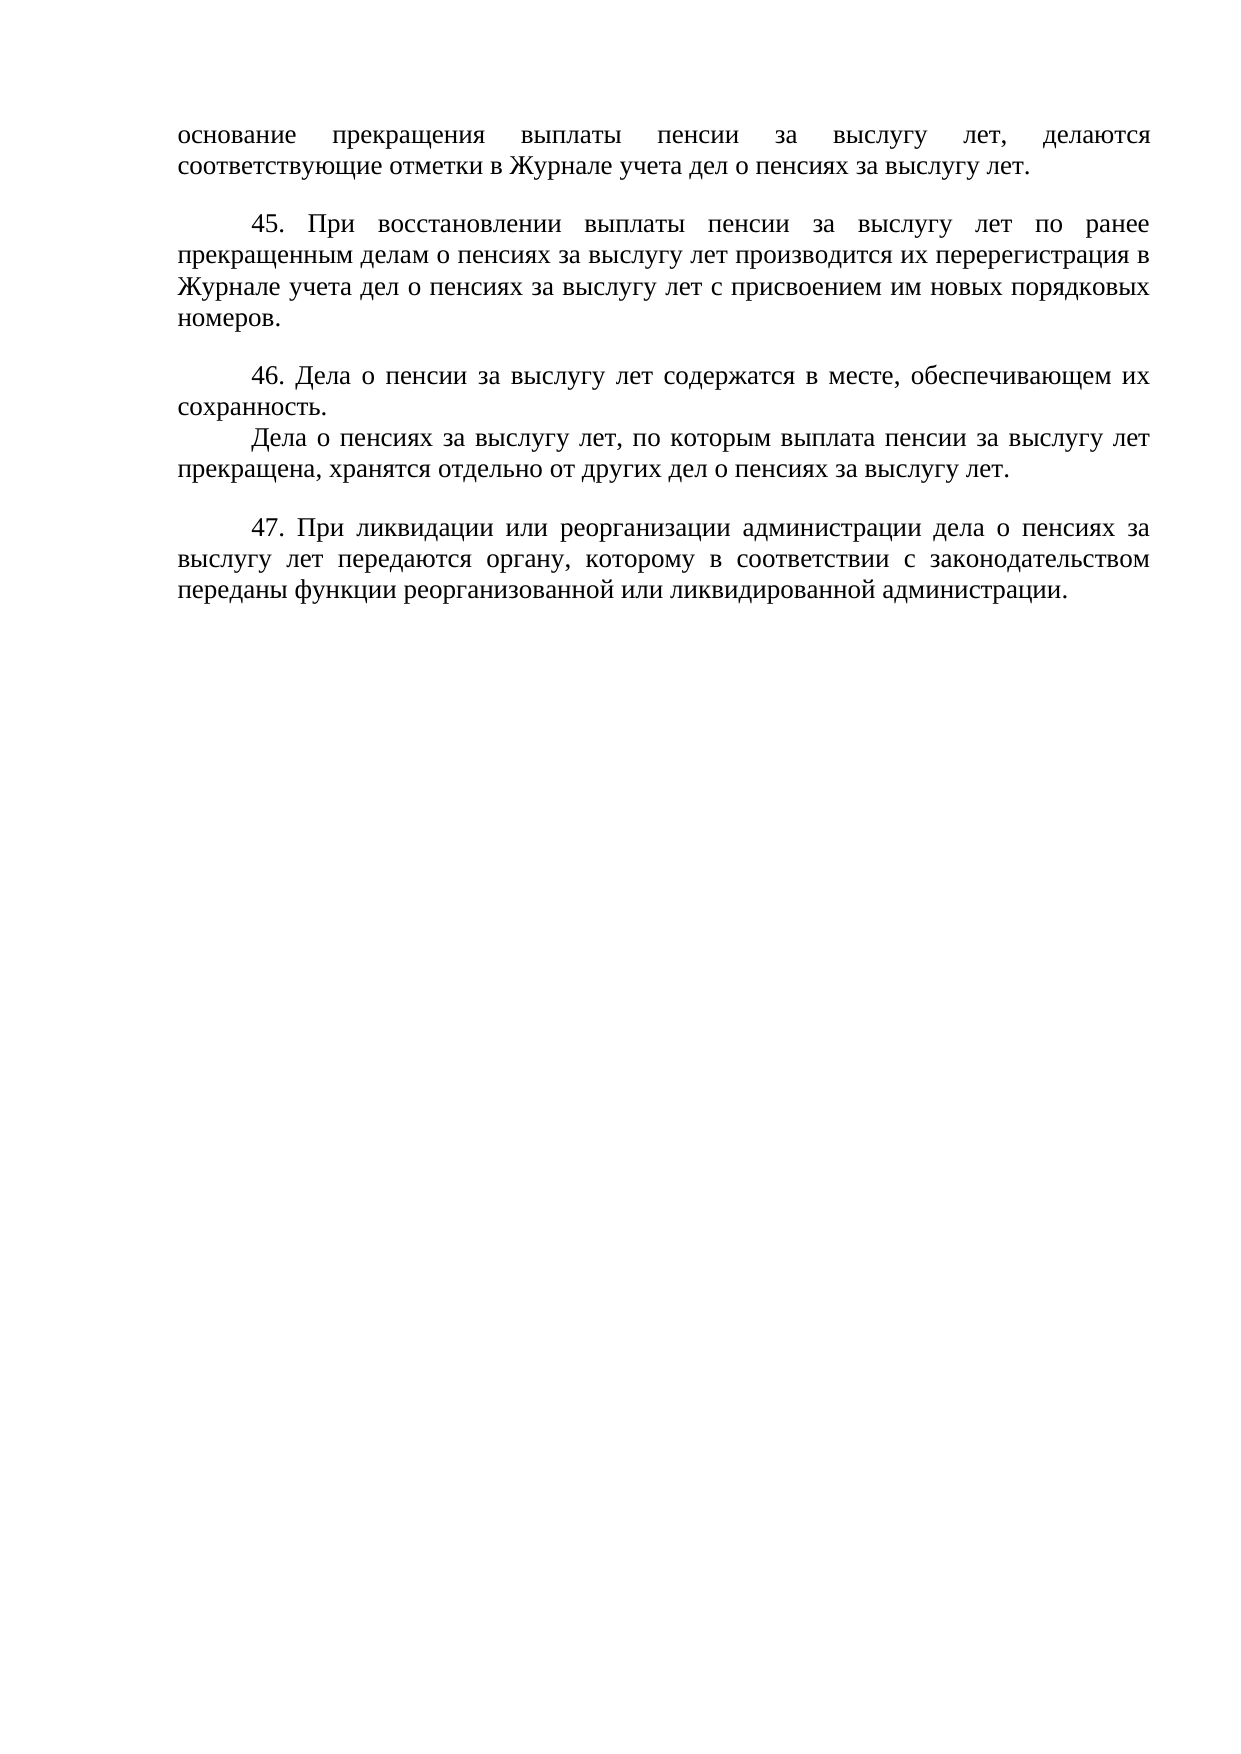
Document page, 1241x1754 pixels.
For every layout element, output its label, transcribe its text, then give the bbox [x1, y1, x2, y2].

text Дела о пенсиях за выслугу лет, по которым выплата пенсии за выслугу лет прекращена, хранятся отдельно от других дел о пенсиях за выслугу лет. [177, 421, 1152, 484]
text 46. Дела о пенсии за выслугу лет содержатся в месте, обеспечивающем их сохранность. [177, 359, 1152, 421]
text 45. При восстановлении выплаты пенсии за выслугу лет по ранее прекращенным делам о пенсиях за выслугу лет производится их перерегистрация в Журнале учета дел о пенсиях за выслугу лет с присвоением им новых порядковых номеров. [177, 207, 1152, 332]
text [177, 118, 1152, 180]
text 47. При ликвидации или реорганизации администрации дела о пенсиях за выслугу лет передаются органу, которому в соответствии с законодательством переданы функции реорганизованной или ликвидированной администрации. [177, 511, 1152, 604]
